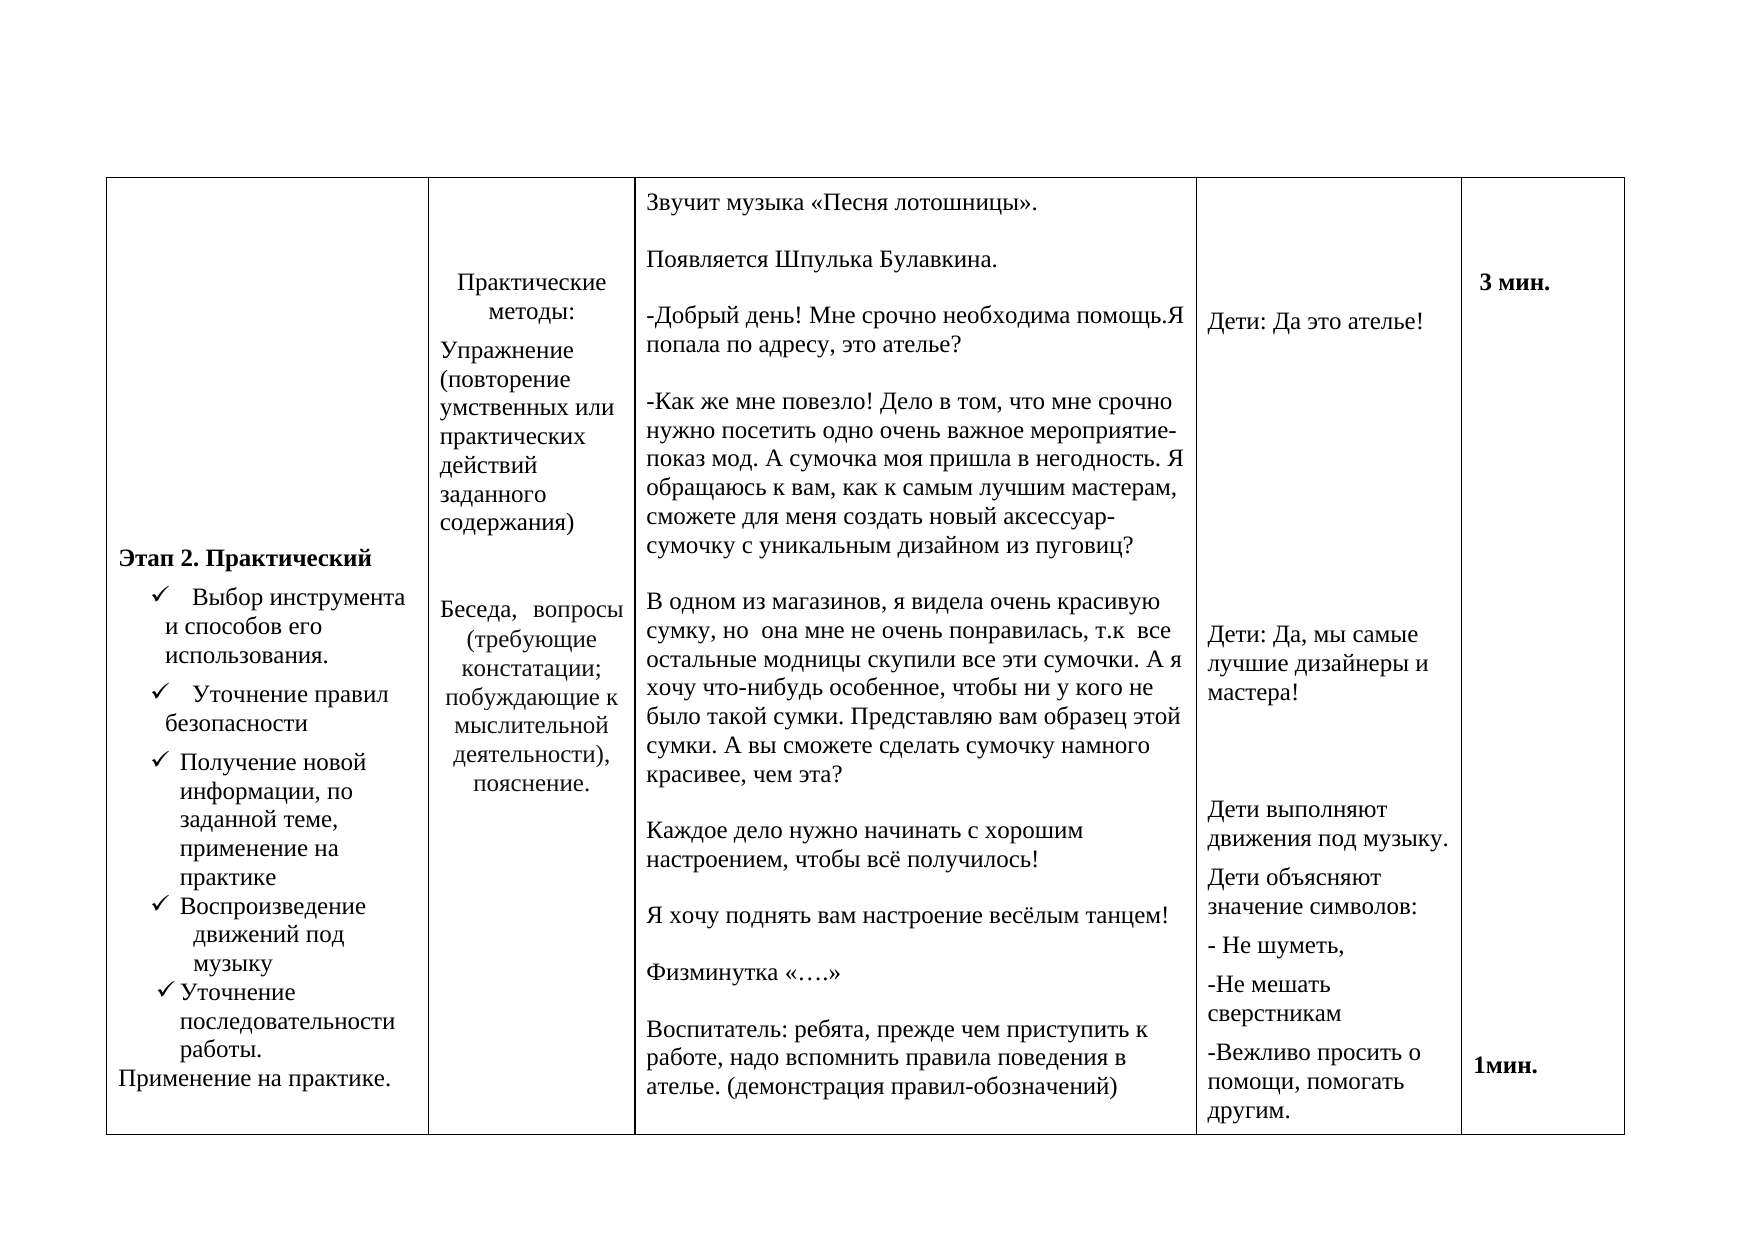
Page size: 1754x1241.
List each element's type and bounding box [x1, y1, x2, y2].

table_cell [1197, 178, 1461, 1134]
table_cell [1462, 178, 1624, 1134]
table_cell [107, 178, 428, 1134]
table_cell [636, 178, 1196, 1134]
table_cell [429, 178, 634, 1134]
